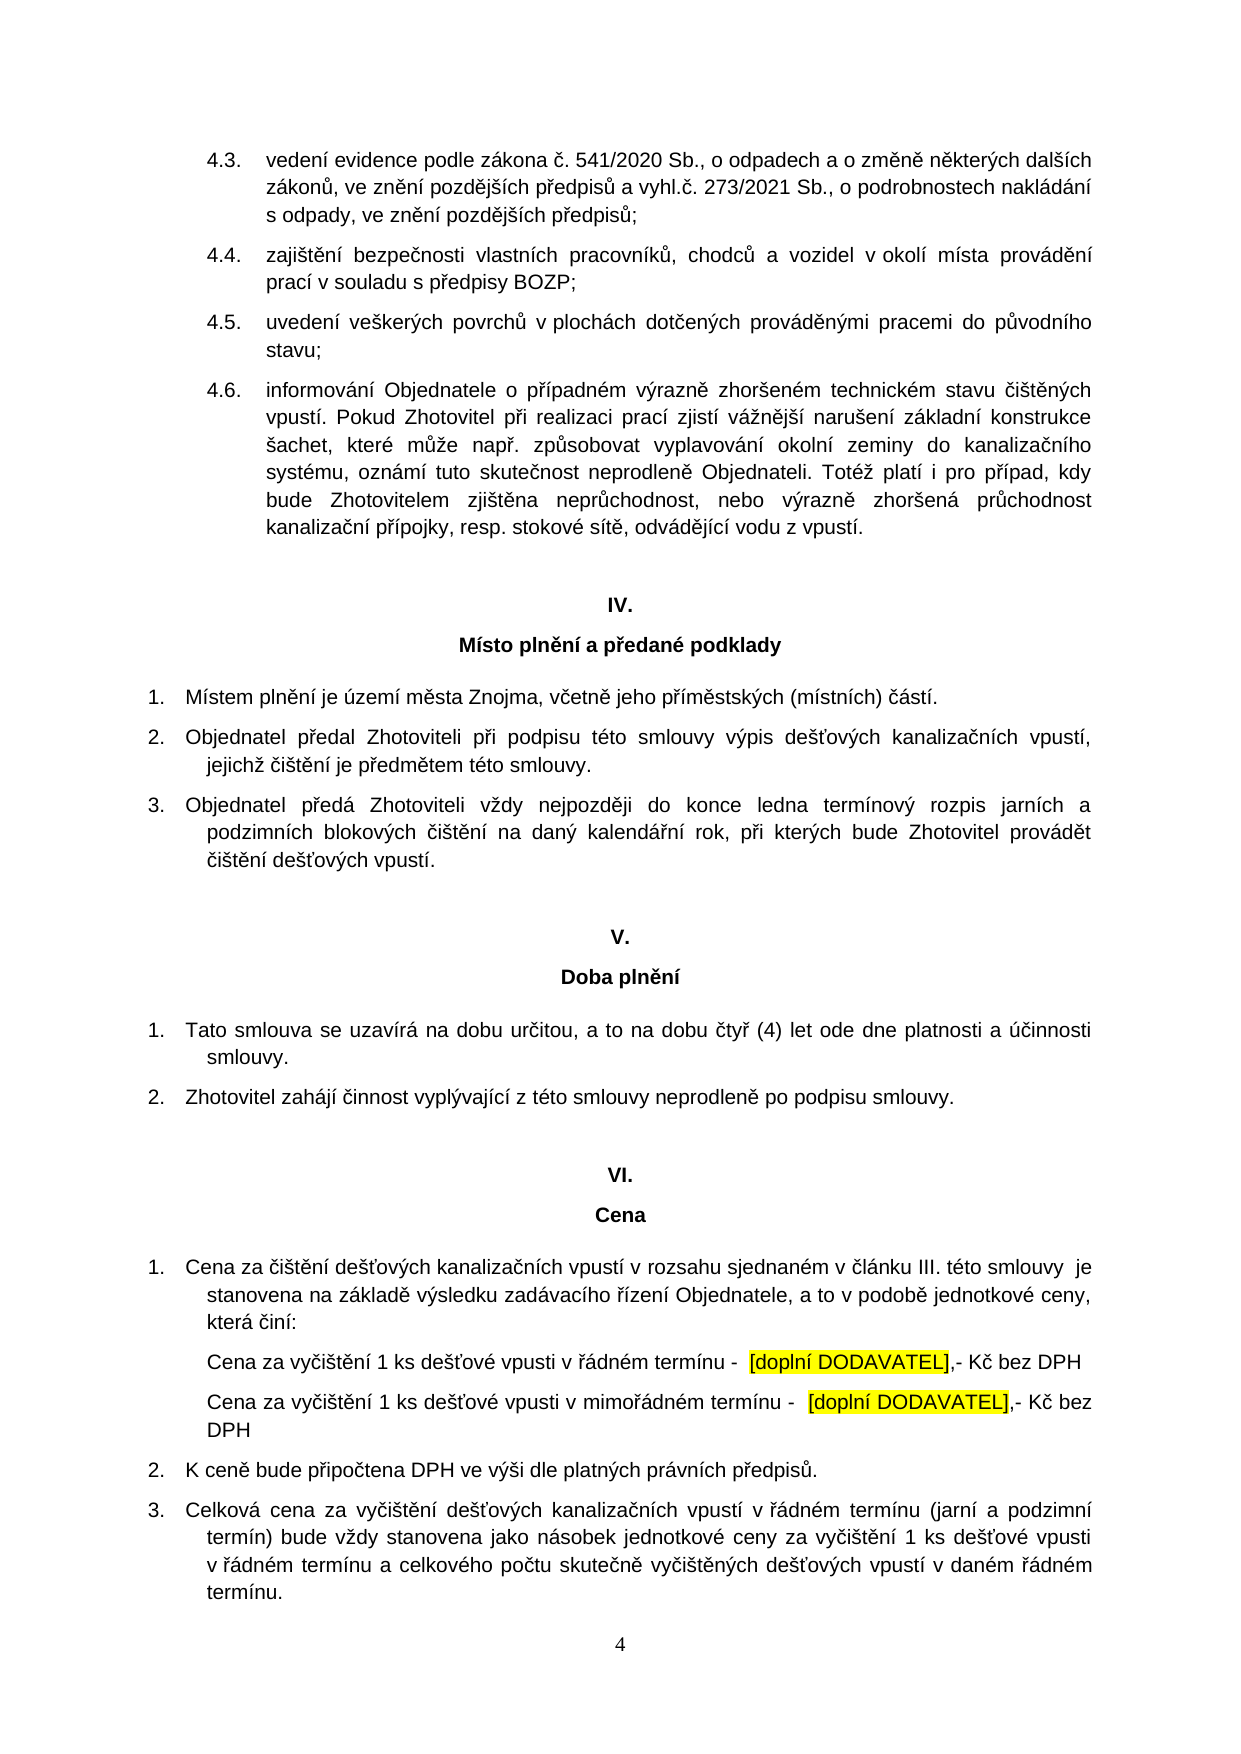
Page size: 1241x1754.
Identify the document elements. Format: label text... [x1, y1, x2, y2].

list Celková cena za vyčištění dešťových kanalizačních vpustí v řádném termínu (jarní a podzimní termín) bude vždy stanovena jako násobek jednotkové ceny za vyčištění 1 ks dešťové vpusti v řádném termínu a celkového počtu skutečně vyčištěných dešťových vpustí v daném řádném termínu. [148, 1498, 1093, 1604]
list K ceně bude připočtena DPH ve výši dle platných právních předpisů. [148, 1458, 1093, 1482]
list informování Objednatele o případném výrazně zhoršeném technickém stavu čištěných vpustí. Pokud Zhotovitel při realizaci prací zjistí vážnější narušení základní konstrukce šachet, které může např. způsobovat vyplavování okolní zeminy do kanalizačního systému, oznámí tuto skutečnost neprodleně Objednateli. Totéž platí i pro případ, kdy bude Zhotovitelem zjištěna neprůchodnost, nebo výrazně zhoršená průchodnost kanalizační přípojky, resp. stokové sítě, odvádějící vodu z vpustí. [207, 378, 1093, 539]
text VI. [148, 1163, 1093, 1187]
list Objednatel předá Zhotoviteli vždy nejpozději do konce ledna termínový rozpis jarních a podzimních blokových čištění na daný kalendářní rok, při kterých bude Zhotovitel provádět čištění dešťových vpustí. [148, 793, 1093, 872]
text Cena [148, 1203, 1093, 1227]
list zajištění bezpečnosti vlastních pracovníků, chodců a vozidel v okolí místa provádění prací v souladu s předpisy BOZP; [207, 243, 1093, 294]
list vedení evidence podle zákona č. 541/2020 Sb., o odpadech a o změně některých dalších zákonů, ve znění pozdějších předpisů a vyhl.č. 273/2021 Sb., o podrobnostech nakládání s odpady, ve znění pozdějších předpisů; [207, 148, 1093, 227]
text Místo plnění a předané podklady [148, 633, 1093, 657]
list Zhotovitel zahájí činnost vyplývající z této smlouvy neprodleně po podpisu smlouvy. [148, 1085, 1093, 1109]
list Místem plnění je území města Znojma, včetně jeho příměstských (místních) částí. [148, 685, 1093, 709]
text Cena za vyčištění 1 ks dešťové vpusti v řádném termínu - [doplní DODAVATEL],- Kč bez DPH [207, 1350, 749, 1374]
text Cena za vyčištění 1 ks dešťové vpusti v mimořádném termínu - [doplní DODAVATEL],- Kč bez DPH [207, 1390, 1093, 1442]
text Doba plnění [148, 965, 1093, 989]
list Tato smlouva se uzavírá na dobu určitou, a to na dobu čtyř (4) let ode dne platnosti a účinnosti smlouvy. [148, 1018, 1093, 1069]
text V. [148, 925, 1093, 949]
text IV. [148, 593, 1093, 617]
list Cena za čištění dešťových kanalizačních vpustí v rozsahu sjednaném v článku III. této smlouvy je stanovena na základě výsledku zadávacího řízení Objednatele, a to v podobě jednotkové ceny, která činí: [148, 1255, 1093, 1334]
list Objednatel předal Zhotoviteli při podpisu této smlouvy výpis dešťových kanalizačních vpustí, jejichž čištění je předmětem této smlouvy. [148, 725, 1093, 777]
list uvedení veškerých povrchů v plochách dotčených prováděnými pracemi do původního stavu; [207, 310, 1093, 362]
